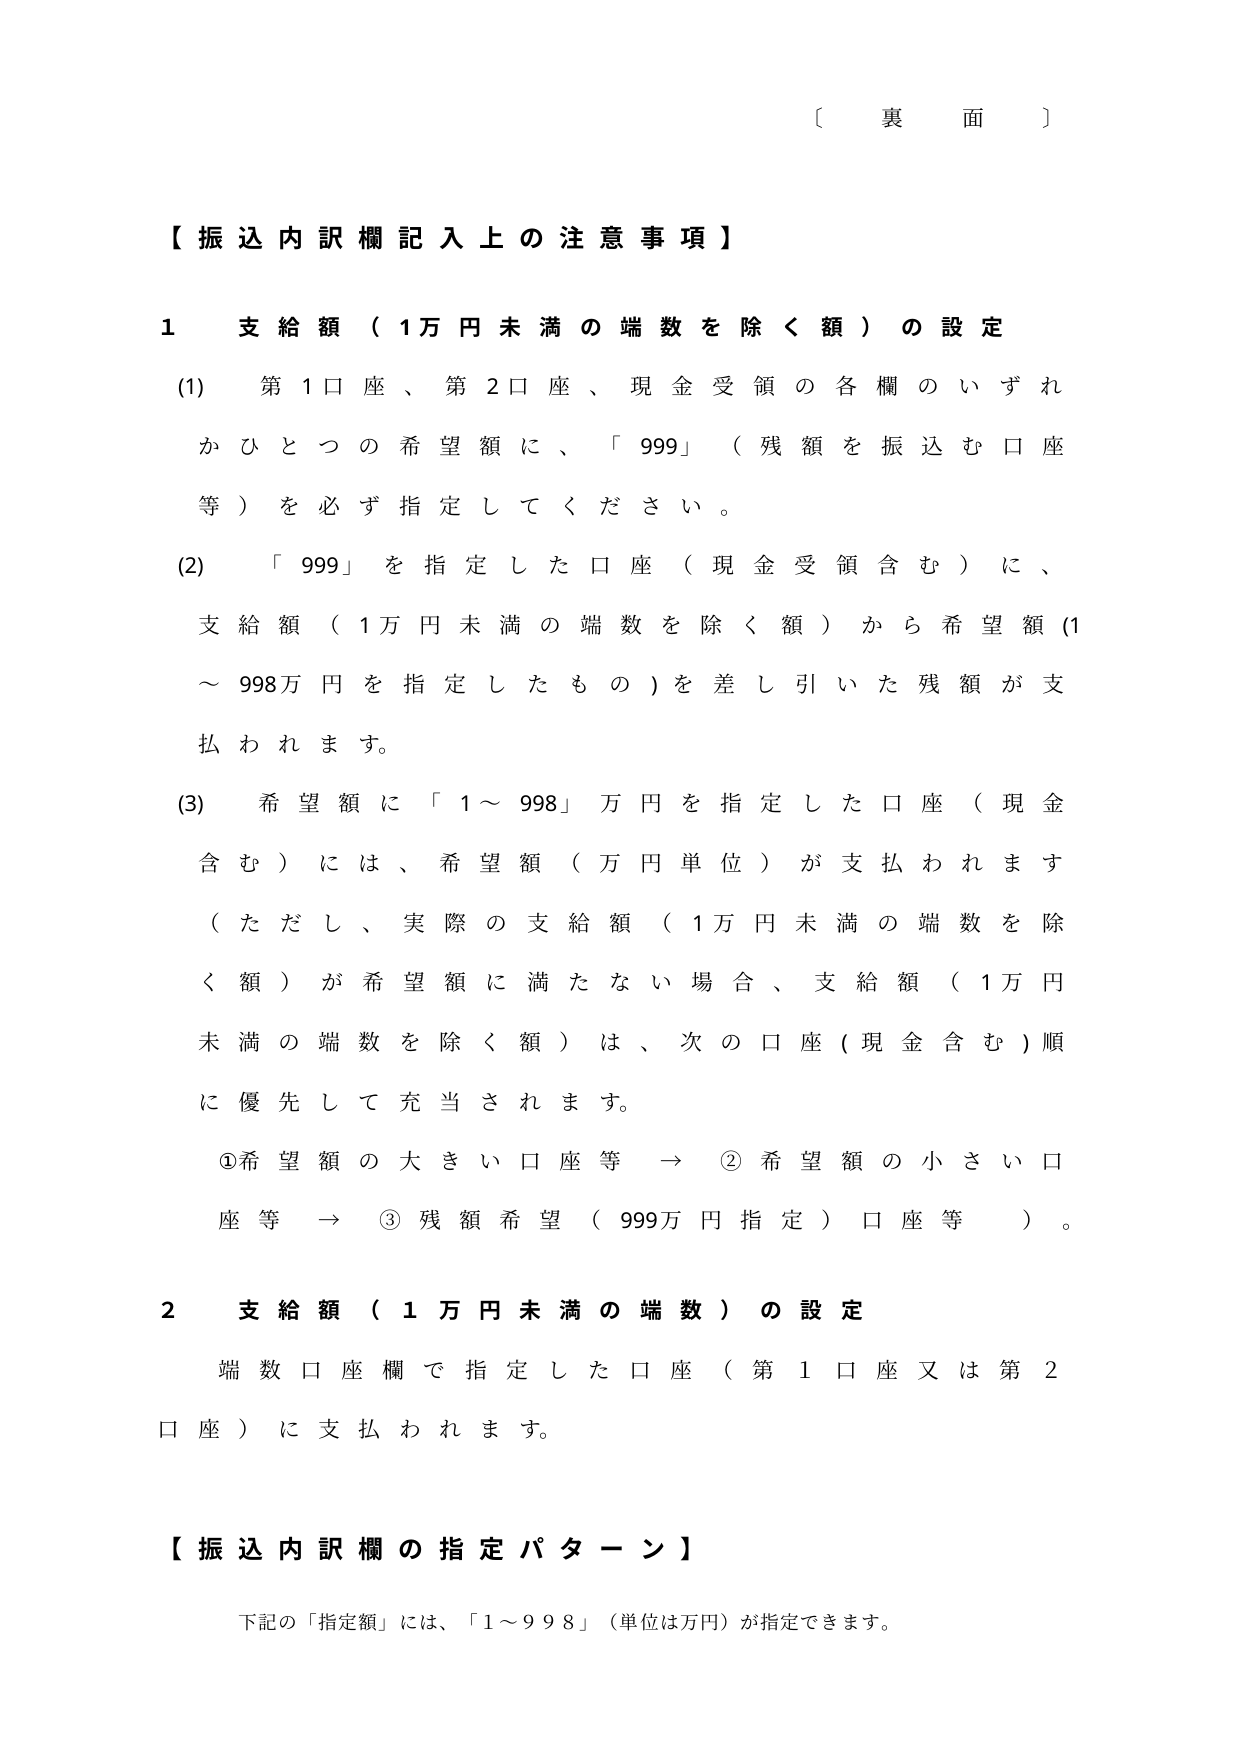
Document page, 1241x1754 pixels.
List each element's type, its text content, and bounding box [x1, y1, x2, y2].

text １ 支給額（1万円未満の端数を除く額）の設定 [158, 296, 1082, 356]
text 〔 裏 面 〕 [158, 87, 1082, 147]
text 【振込内訳欄記入上の注意事項】 [158, 207, 1082, 266]
text (2) 「999」を指定した口座（現金受領含む）に、支給額（1万円未満の端数を除く額）から希望額(1～998万円を指定したもの)を差し引いた残額が支払われます。 [178, 534, 1082, 773]
text ２ 支給額（１万円未満の端数）の設定 [158, 1279, 1082, 1339]
text ①希望額の大きい口座等 → ②希望額の小さい口座等 → ③残額希望（999万円指定）口座等 ）。 [198, 1130, 1082, 1249]
text (3) 希望額に「1～998」万円を指定した口座（現金含む）には、希望額（万円単位）が支払われます（ただし、実際の支給額（1万円未満の端数を除く額）が希望額に満たない場合、支給額（1万円未満の端数を除く額）は、次の口座(現金含む)順に優先して充当されます。 [178, 773, 1082, 1130]
text 端数口座欄で指定した口座（第１口座又は第２口座）に支払われます。 [158, 1339, 1082, 1458]
text (1) 第1口座、第2口座、現金受領の各欄のいずれかひとつの希望額に、「999」（残額を振込む口座等）を必ず指定してください。 [178, 356, 1082, 534]
text 【振込内訳欄の指定パターン】 [158, 1517, 1082, 1577]
text 下記の「指定額」には、「１～９９８」（単位は万円）が指定できます。 [158, 1607, 1082, 1637]
